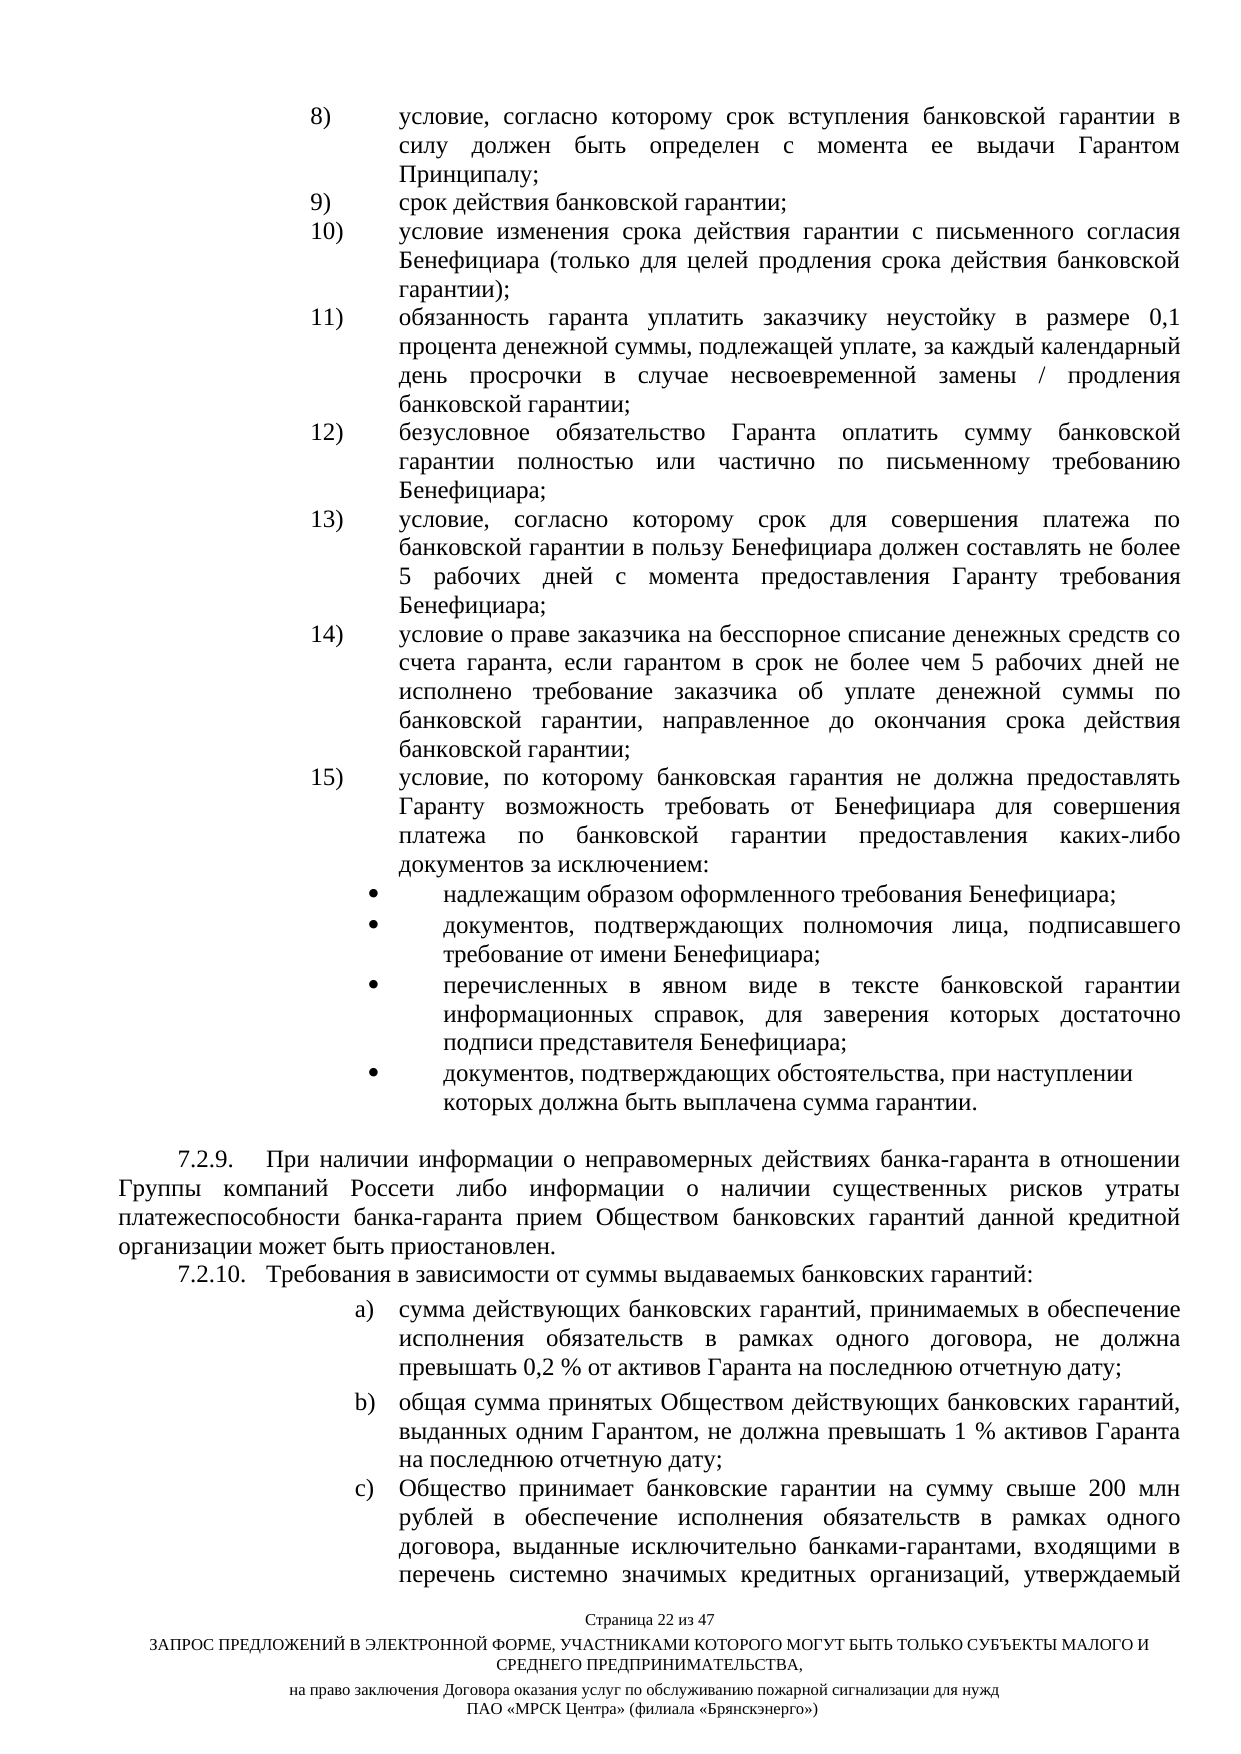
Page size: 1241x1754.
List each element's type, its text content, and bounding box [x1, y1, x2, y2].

list сумма действующих банковских гарантий, принимаемых в обеспечение исполнения обязательств в рамках одного договора, не должна превышать 0,2 % от активов Гаранта на последнюю отчетную дату; [354, 1294, 1181, 1381]
list безусловное обязательство Гаранта оплатить сумму банковской гарантии полностью или частично по письменному требованию Бенефициара; [310, 417, 1181, 504]
list условие, согласно которому срок вступления банковской гарантии в силу должен быть определен с момента ее выдачи Гарантом Принципалу; [310, 101, 1181, 187]
list Требования в зависимости от суммы выдаваемых банковских гарантий: [118, 1259, 1181, 1288]
list документов, подтверждающих полномочия лица, подписавшего требование от имени Бенефициара; [369, 910, 1181, 968]
list При наличии информации о неправомерных действиях банка-гаранта в отношении Группы компаний Россети либо информации о наличии существенных рисков утраты платежеспособности банка-гаранта прием Обществом банковских гарантий данной кредитной организации может быть приостановлен. [118, 1144, 1181, 1259]
list условие, согласно которому срок для совершения платежа по банковской гарантии в пользу Бенефициара должен составлять не более 5 рабочих дней с момента предоставления Гаранту требования Бенефициара; [310, 504, 1181, 619]
list условие, по которому банковская гарантия не должна предоставлять Гаранту возможность требовать от Бенефициара для совершения платежа по банковской гарантии предоставления каких-либо документов за исключением: [310, 762, 1181, 877]
list общая сумма принятых Обществом действующих банковских гарантий, выданных одним Гарантом, не должна превышать 1 % активов Гаранта на последнюю отчетную дату; [354, 1387, 1181, 1473]
list документов, подтверждающих обстоятельства, при наступлении которых должна быть выплачена сумма гарантии. [369, 1058, 1181, 1116]
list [354, 1473, 1181, 1588]
list обязанность гаранта уплатить заказчику неустойку в размере 0,1 процента денежной суммы, подлежащей уплате, за каждый календарный день просрочки в случае несвоевременной замены / продления банковской гарантии; [310, 302, 1181, 417]
list условие изменения срока действия гарантии с письменного согласия Бенефициара (только для целей продления срока действия банковской гарантии); [310, 216, 1181, 302]
list перечисленных в явном виде в тексте банковской гарантии информационных справок, для заверения которых достаточно подписи представителя Бенефициара; [369, 970, 1181, 1056]
list срок действия банковской гарантии; [310, 187, 1181, 216]
list условие о праве заказчика на бесспорное списание денежных средств со счета гаранта, если гарантом в срок не более чем 5 рабочих дней не исполнено требование заказчика об уплате денежной суммы по банковской гарантии, направленное до окончания срока действия банковской гарантии; [310, 619, 1181, 762]
list надлежащим образом оформленного требования Бенефициара; [369, 879, 1181, 908]
